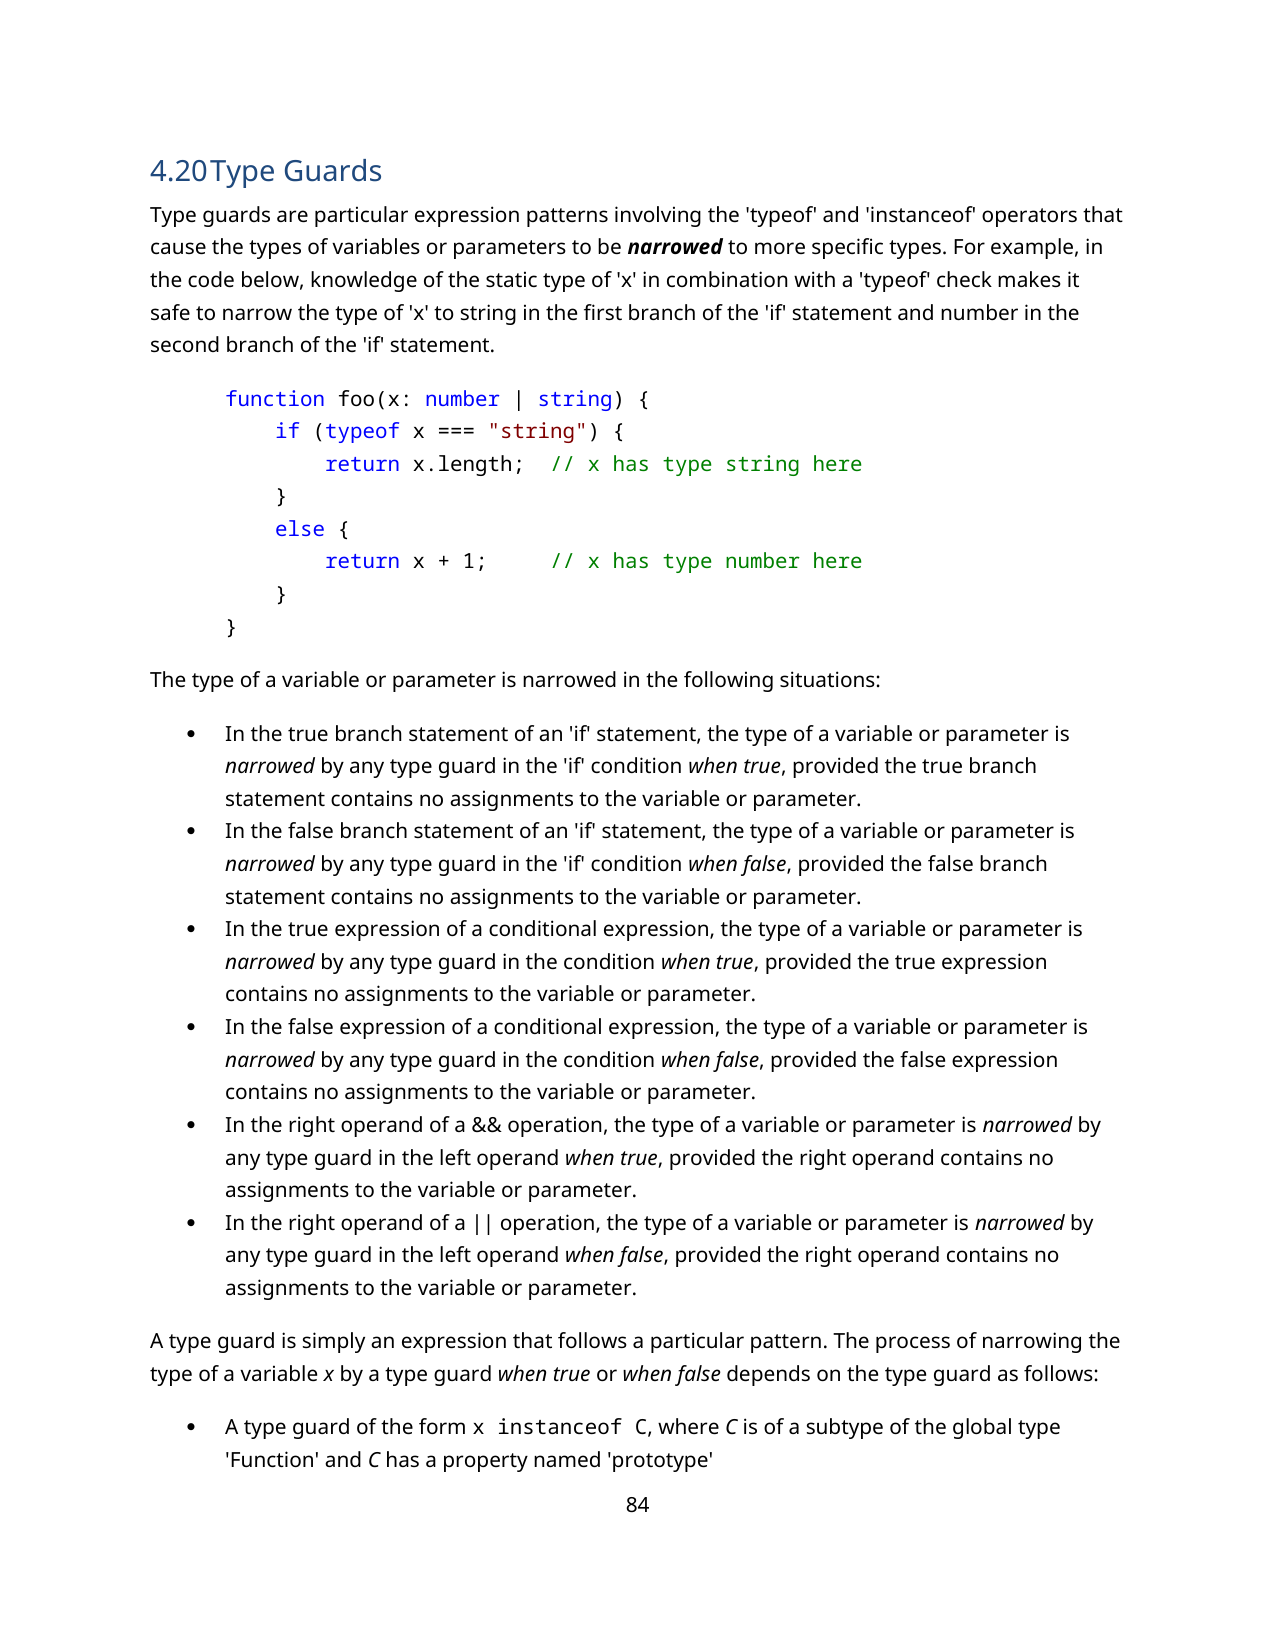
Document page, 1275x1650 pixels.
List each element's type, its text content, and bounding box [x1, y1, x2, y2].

list In the false expression of a conditional expression, the type of a variable or parameter is narrowed by any type guard in the condition when false, provided the false expression contains no assignments to the variable or parameter. [187, 1012, 1125, 1106]
text The type of a variable or parameter is narrowed in the following situations: [150, 665, 1125, 694]
list In the true branch statement of an 'if' statement, the type of a variable or parameter is narrowed by any type guard in the 'if' condition when true, provided the true branch statement contains no assignments to the variable or parameter. [187, 719, 1125, 812]
list In the false branch statement of an 'if' statement, the type of a variable or parameter is narrowed by any type guard in the 'if' condition when false, provided the false branch statement contains no assignments to the variable or parameter. [187, 817, 1125, 910]
list In the true expression of a conditional expression, the type of a variable or parameter is narrowed by any type guard in the condition when true, provided the true expression contains no assignments to the variable or parameter. [187, 914, 1125, 1008]
list In the right operand of a || operation, the type of a variable or parameter is narrowed by any type guard in the left operand when false, provided the right operand contains no assignments to the variable or parameter. [187, 1208, 1125, 1301]
text function foo(x: number | string) { if (typeof x === "string") { return x.length; // x has type string here } else { return x + 1; // x has type number here } } [225, 384, 1125, 640]
subtitle Type Guards [150, 150, 1125, 190]
list In the right operand of a && operation, the type of a variable or parameter is narrowed by any type guard in the left operand when true, provided the right operand contains no assignments to the variable or parameter. [187, 1110, 1125, 1204]
text Type guards are particular expression patterns involving the 'typeof' and 'instanceof' operators that cause the types of variables or parameters to be narrowed to more specific types. For example, in the code below, knowledge of the static type of 'x' in combination with a 'typeof' check makes it safe to narrow the type of 'x' to string in the first branch of the 'if' statement and number in the second branch of the 'if' statement. [150, 200, 1125, 359]
list A type guard of the form x instanceof C, where C is of a subtype of the global type 'Function' and C has a property named 'prototype' [187, 1412, 1125, 1473]
text A type guard is simply an expression that follows a particular pattern. The process of narrowing the type of a variable x by a type guard when true or when false depends on the type guard as follows: [150, 1326, 1125, 1387]
